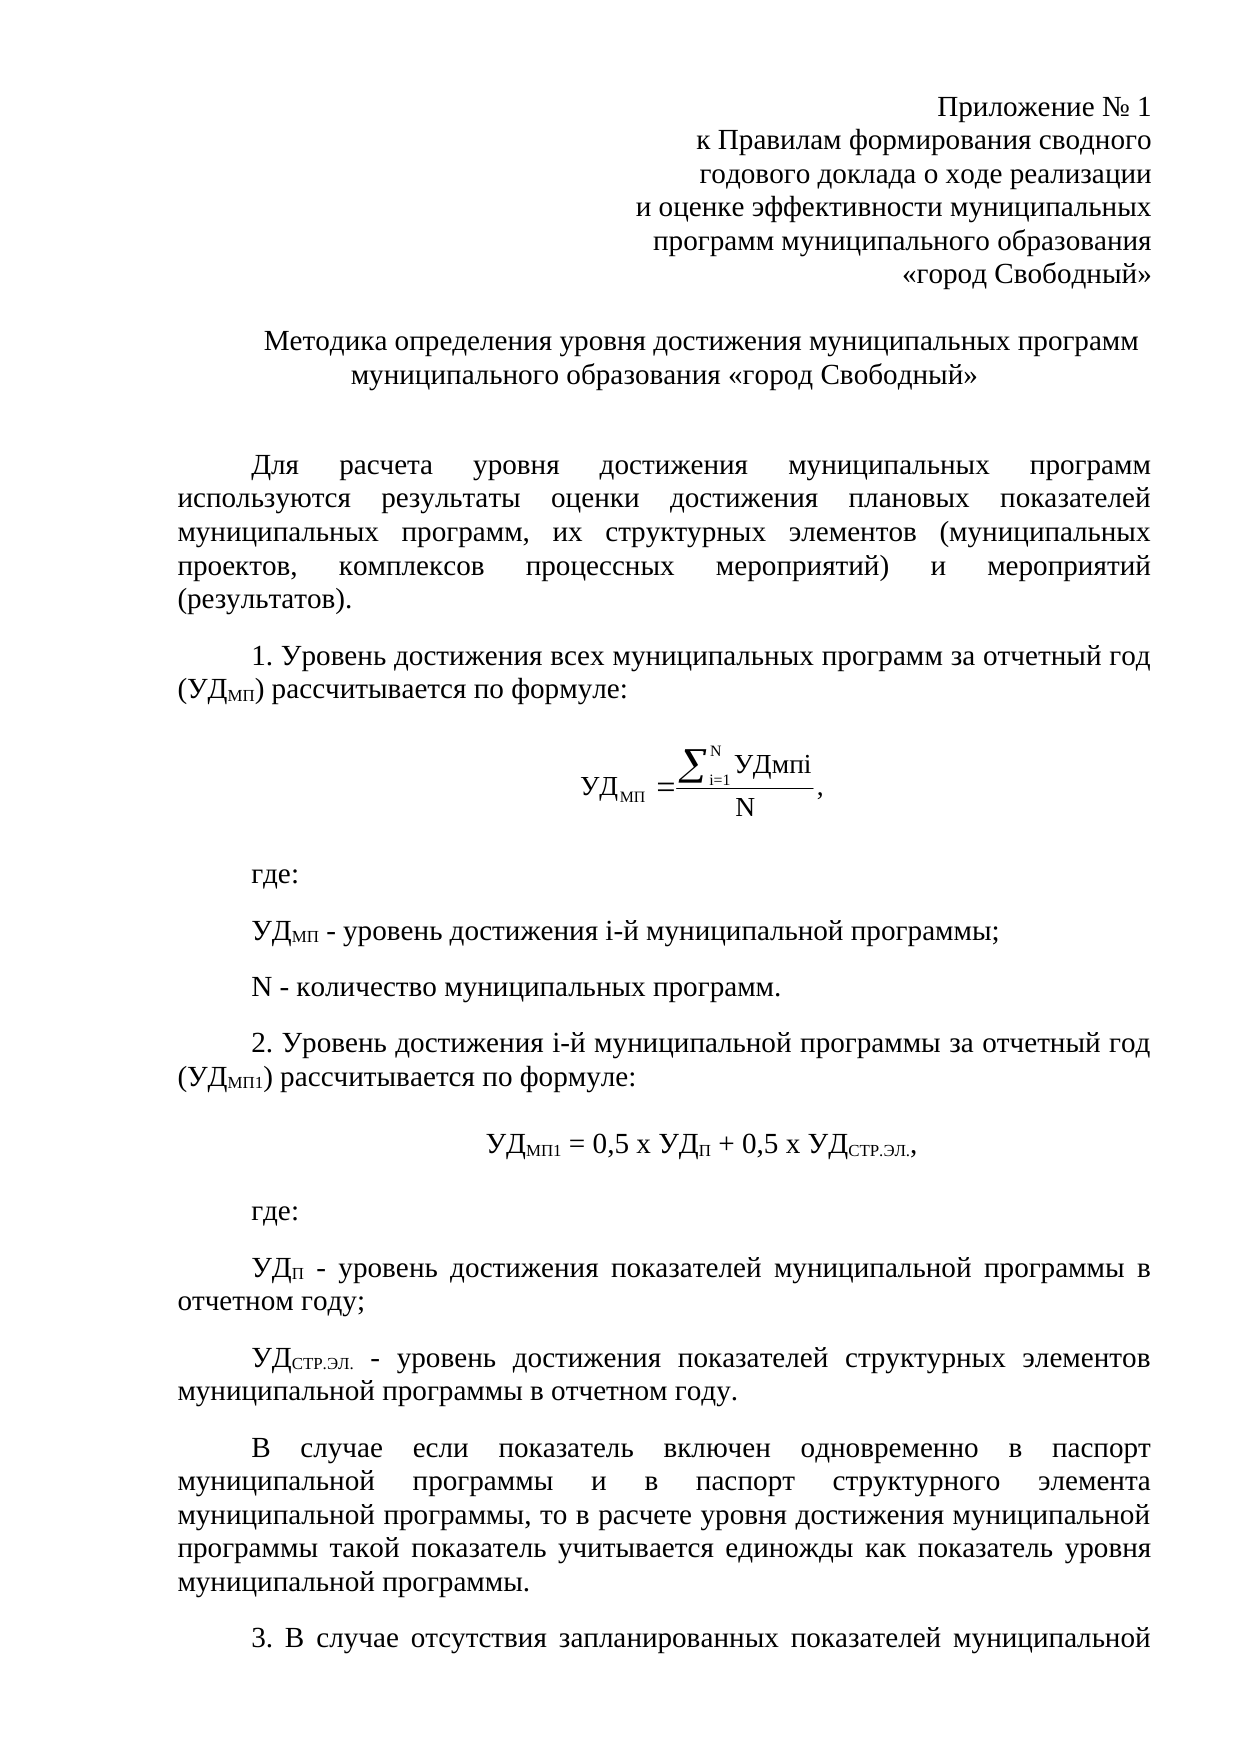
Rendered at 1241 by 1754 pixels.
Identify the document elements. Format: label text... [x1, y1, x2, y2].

text и оценке эффективности муниципальных [177, 189, 1152, 223]
text где: [177, 856, 1152, 890]
text 1. Уровень достижения всех муниципальных программ за отчетный год (УДМП) рассчитывается по формуле: [177, 638, 1152, 705]
text программ муниципального образования [177, 223, 1152, 256]
text к Правилам формирования сводного [177, 122, 1152, 156]
text УДМП1 = 0,5 x УДП + 0,5 x УДСТР.ЭЛ., [177, 1126, 1152, 1160]
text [177, 1620, 1152, 1654]
text Приложение № 1 [177, 89, 1152, 122]
text УДП - уровень достижения показателей муниципальной программы в отчетном году; [177, 1250, 1152, 1317]
text В случае если показатель включен одновременно в паспорт муниципальной программы и в паспорт структурного элемента муниципальной программы, то в расчете уровня достижения муниципальной программы такой показатель учитывается единожды как показатель уровня муниципальной программы. [177, 1430, 1152, 1597]
text «город Свободный» [177, 256, 1152, 290]
text годового доклада о ходе реализации [177, 156, 1152, 189]
text где: [177, 1193, 1152, 1227]
text 2. Уровень достижения i-й муниципальной программы за отчетный год (УДМП1) рассчитывается по формуле: [177, 1026, 1152, 1093]
text Методика определения уровня достижения муниципальных программ муниципального образования «город Свободный» [177, 323, 1152, 391]
text УДМП - уровень достижения i-й муниципальной программы; [177, 913, 1152, 946]
text N - количество муниципальных программ. [177, 969, 1152, 1003]
text УДСТР.ЭЛ. - уровень достижения показателей структурных элементов муниципальной программы в отчетном году. [177, 1340, 1152, 1407]
text Для расчета уровня достижения муниципальных программ используются результаты оценки достижения плановых показателей муниципальных программ, их структурных элементов (муниципальных проектов, комплексов процессных мероприятий) и мероприятий (результатов). [177, 447, 1152, 615]
